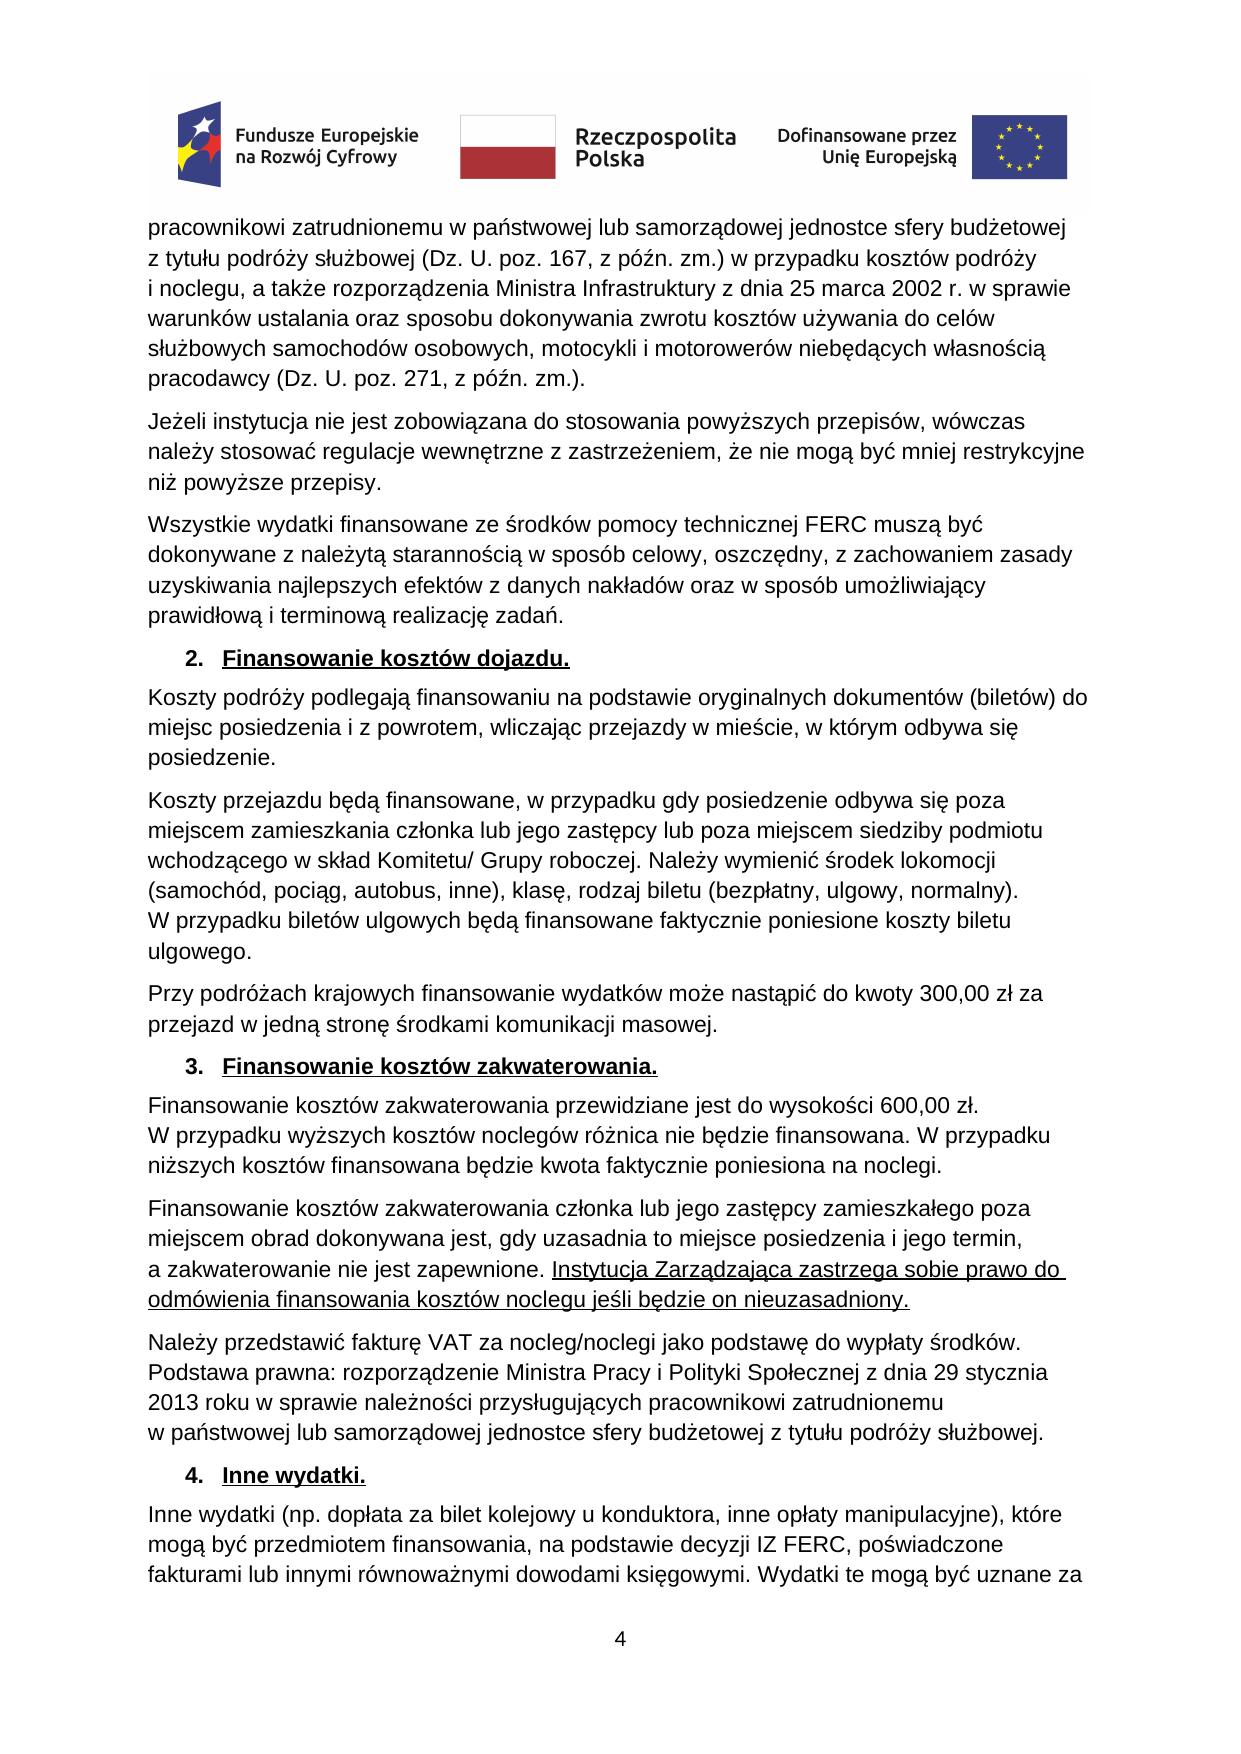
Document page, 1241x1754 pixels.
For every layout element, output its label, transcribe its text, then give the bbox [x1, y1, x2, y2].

text Jeżeli instytucja nie jest zobowiązana do stosowania powyższych przepisów, wówczas należy stosować regulacje wewnętrzne z zastrzeżeniem, że nie mogą być mniej restrykcyjne niż powyższe przepisy. [148, 408, 1093, 495]
text Koszty przejazdu będą finansowane, w przypadku gdy posiedzenie odbywa się poza miejscem zamieszkania członka lub jego zastępcy lub poza miejscem siedziby podmiotu wchodzącego w skład Komitetu/ Grupy roboczej. Należy wymienić środek lokomocji (samochód, pociąg, autobus, inne), klasę, rodzaj biletu (bezpłatny, ulgowy, normalny). W przypadku biletów ulgowych będą finansowane faktycznie poniesione koszty biletu ulgowego. [148, 787, 1093, 964]
list Inne wydatki. [185, 1462, 1093, 1488]
text Finansowanie kosztów zakwaterowania członka lub jego zastępcy zamieszkałego poza miejscem obrad dokonywana jest, gdy uzasadnia to miejsce posiedzenia i jego termin, a zakwaterowanie nie jest zapewnione. Instytucja Zarządzająca zastrzega sobie prawo do odmówienia finansowania kosztów noclegu jeśli będzie on nieuzasadniony. [148, 1195, 1093, 1312]
picture [147, 73, 1092, 215]
text Przy podróżach krajowych finansowanie wydatków może nastąpić do kwoty 300,00 zł za przejazd w jedną stronę środkami komunikacji masowej. [148, 980, 1093, 1037]
text Koszty podróży podlegają finansowaniu na podstawie oryginalnych dokumentów (biletów) do miejsc posiedzenia i z powrotem, wliczając przejazdy w mieście, w którym odbywa się posiedzenie. [148, 683, 1093, 770]
list Finansowanie kosztów dojazdu. [185, 644, 1093, 671]
text Wszystkie wydatki finansowane ze środków pomocy technicznej FERC muszą być dokonywane z należytą starannością w sposób celowy, oszczędny, z zachowaniem zasady uzyskiwania najlepszych efektów z danych nakładów oraz w sposób umożliwiający prawidłową i terminową realizację zadań. [148, 511, 1093, 628]
list Finansowanie kosztów zakwaterowania. [185, 1053, 1093, 1079]
text Należy przedstawić fakturę VAT za nocleg/noclegi jako podstawę do wypłaty środków. Podstawa prawna: rozporządzenie Ministra Pracy i Polityki Społecznej z dnia 29 stycznia 2013 roku w sprawie należności przysługujących pracownikowi zatrudnionemu w państwowej lub samorządowej jednostce sfery budżetowej z tytułu podróży służbowej. [148, 1328, 1093, 1446]
text Finansowanie kosztów zakwaterowania przewidziane jest do wysokości 600,00 zł. W przypadku wyższych kosztów noclegów różnica nie będzie finansowana. W przypadku niższych kosztów finansowana będzie kwota faktycznie poniesiona na noclegi. [148, 1092, 1093, 1179]
